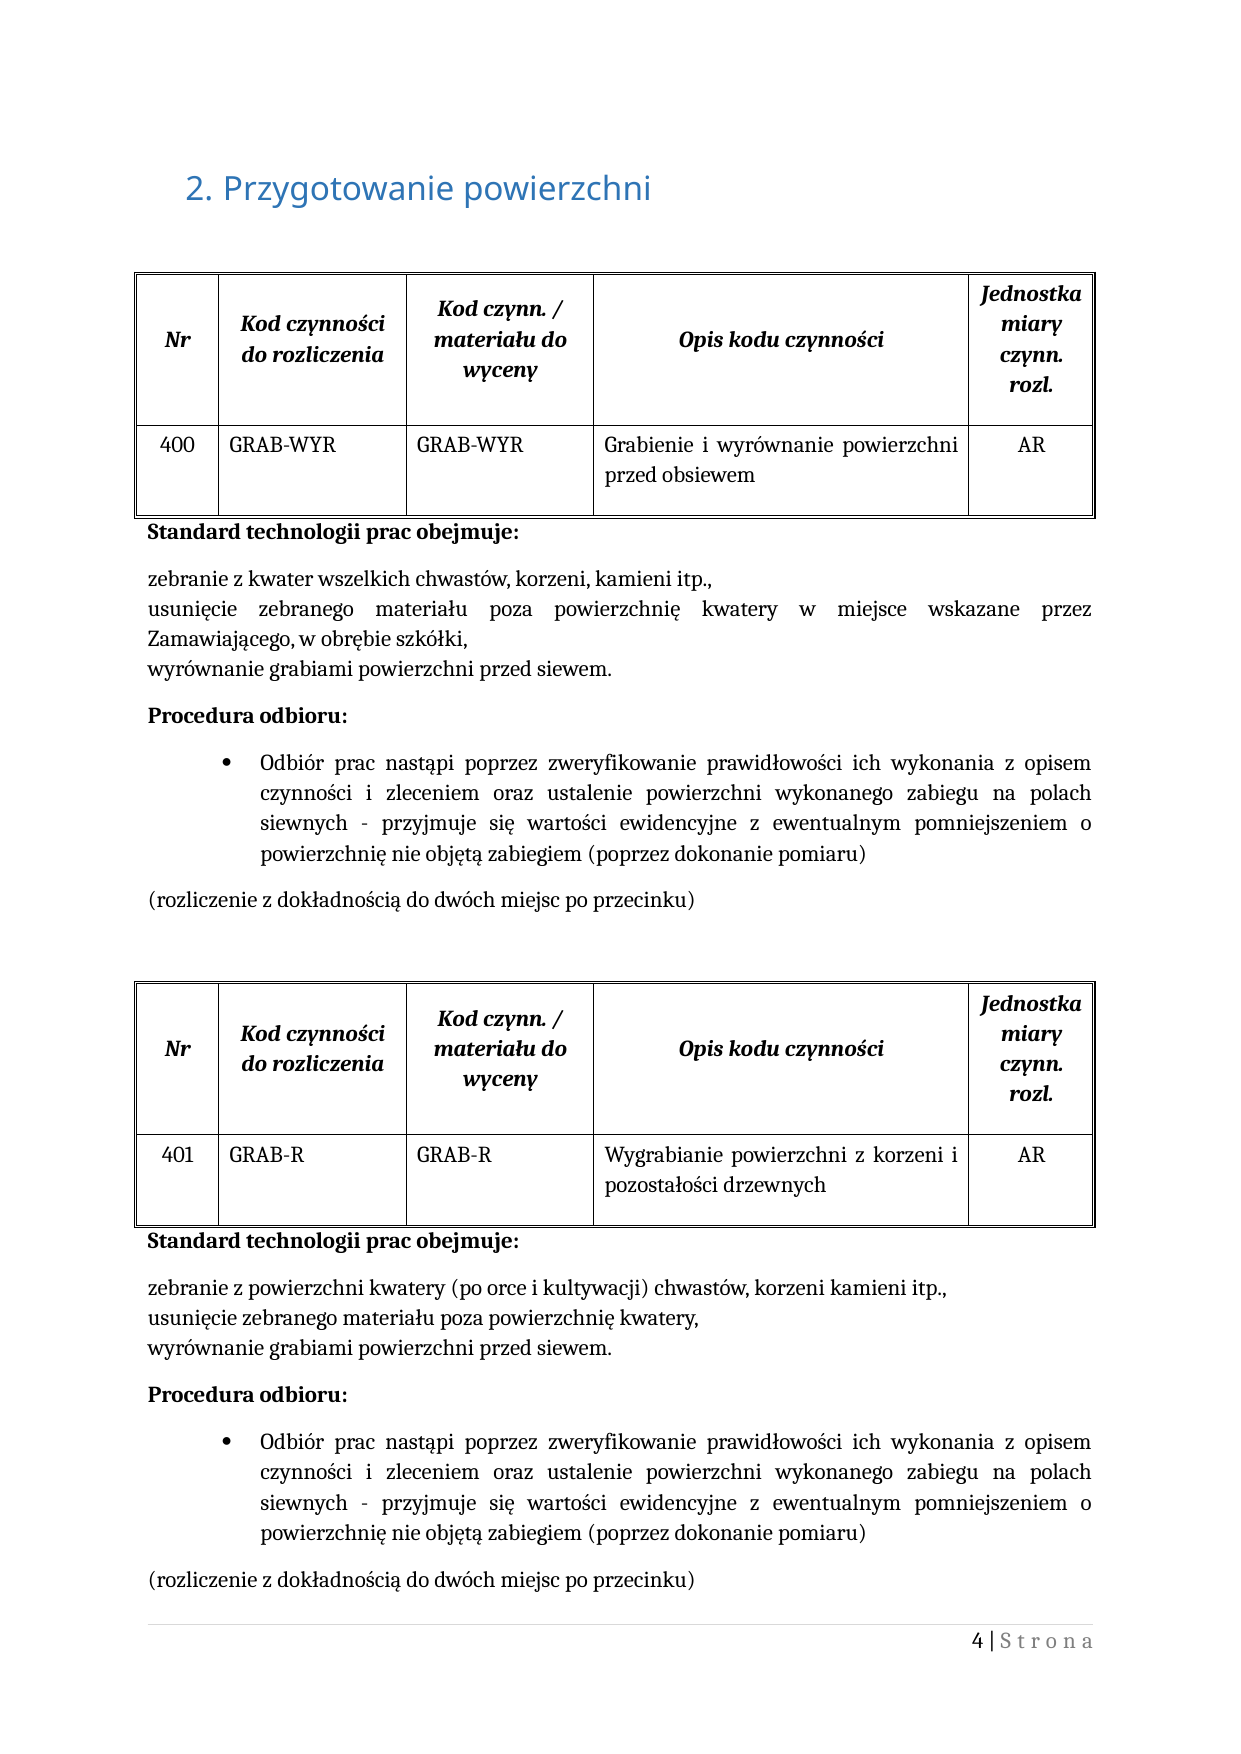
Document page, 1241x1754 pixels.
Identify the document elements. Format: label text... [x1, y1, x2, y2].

subtitle Przygotowanie powierzchni [185, 164, 1093, 210]
table_cell GRAB-WYR [407, 426, 593, 515]
list wyrównanie grabiami powierzchni przed siewem. [148, 1335, 1093, 1362]
table_header Opis kodu czynności [594, 984, 968, 1134]
text Procedura odbioru: [148, 1382, 1093, 1408]
table_cell Grabienie i wyrównanie powierzchni przed obsiewem [594, 426, 968, 515]
list wyrównanie grabiami powierzchni przed siewem. [148, 656, 1093, 682]
text (rozliczenie z dokładnością do dwóch miejsc po przecinku) [148, 887, 1093, 914]
text Procedura odbioru: [148, 703, 1093, 729]
table_cell AR [969, 426, 1092, 515]
table_header Kod czynności do rozliczenia [219, 984, 406, 1134]
text Standard technologii prac obejmuje: [148, 519, 1093, 545]
table_cell GRAB-R [219, 1135, 406, 1225]
table_cell GRAB-WYR [219, 426, 406, 515]
table_header Kod czynn. / materiału do wyceny [407, 984, 593, 1134]
text (rozliczenie z dokładnością do dwóch miejsc po przecinku) [148, 1566, 1093, 1593]
table_header Kod czynności do rozliczenia [219, 275, 406, 425]
table_header Jednostka miary czynn. rozl. [969, 984, 1092, 1134]
table_cell AR [969, 1135, 1092, 1225]
table_header Nr [137, 275, 218, 425]
table_cell GRAB-R [407, 1135, 593, 1225]
text Standard technologii prac obejmuje: [148, 1228, 1093, 1254]
table_header Kod czynn. / materiału do wyceny [407, 275, 593, 425]
list usunięcie zebranego materiału poza powierzchnię kwatery w miejsce wskazane przez Zamawiającego, w obrębie szkółki, [148, 596, 1093, 652]
table_cell 401 [137, 1135, 218, 1225]
table_header Opis kodu czynności [594, 275, 968, 425]
list zebranie z kwater wszelkich chwastów, korzeni, kamieni itp., [148, 565, 1093, 592]
list Odbiór prac nastąpi poprzez zweryfikowanie prawidłowości ich wykonania z opisem czynności i zleceniem oraz ustalenie powierzchni wykonanego zabiegu na polach siewnych - przyjmuje się wartości ewidencyjne z ewentualnym pomniejszeniem o powierzchnię nie objętą zabiegiem (poprzez dokonanie pomiaru) [223, 1429, 1093, 1546]
table_cell Wygrabianie powierzchni z korzeni i pozostałości drzewnych [594, 1135, 968, 1225]
list zebranie z powierzchni kwatery (po orce i kultywacji) chwastów, korzeni kamieni itp., [148, 1275, 1093, 1301]
table_header Jednostka miary czynn. rozl. [969, 275, 1092, 425]
table_header Nr [137, 984, 218, 1134]
list usunięcie zebranego materiału poza powierzchnię kwatery, [148, 1305, 1093, 1331]
list Odbiór prac nastąpi poprzez zweryfikowanie prawidłowości ich wykonania z opisem czynności i zleceniem oraz ustalenie powierzchni wykonanego zabiegu na polach siewnych - przyjmuje się wartości ewidencyjne z ewentualnym pomniejszeniem o powierzchnię nie objętą zabiegiem (poprzez dokonanie pomiaru) [223, 750, 1093, 867]
table_cell 400 [137, 426, 218, 515]
